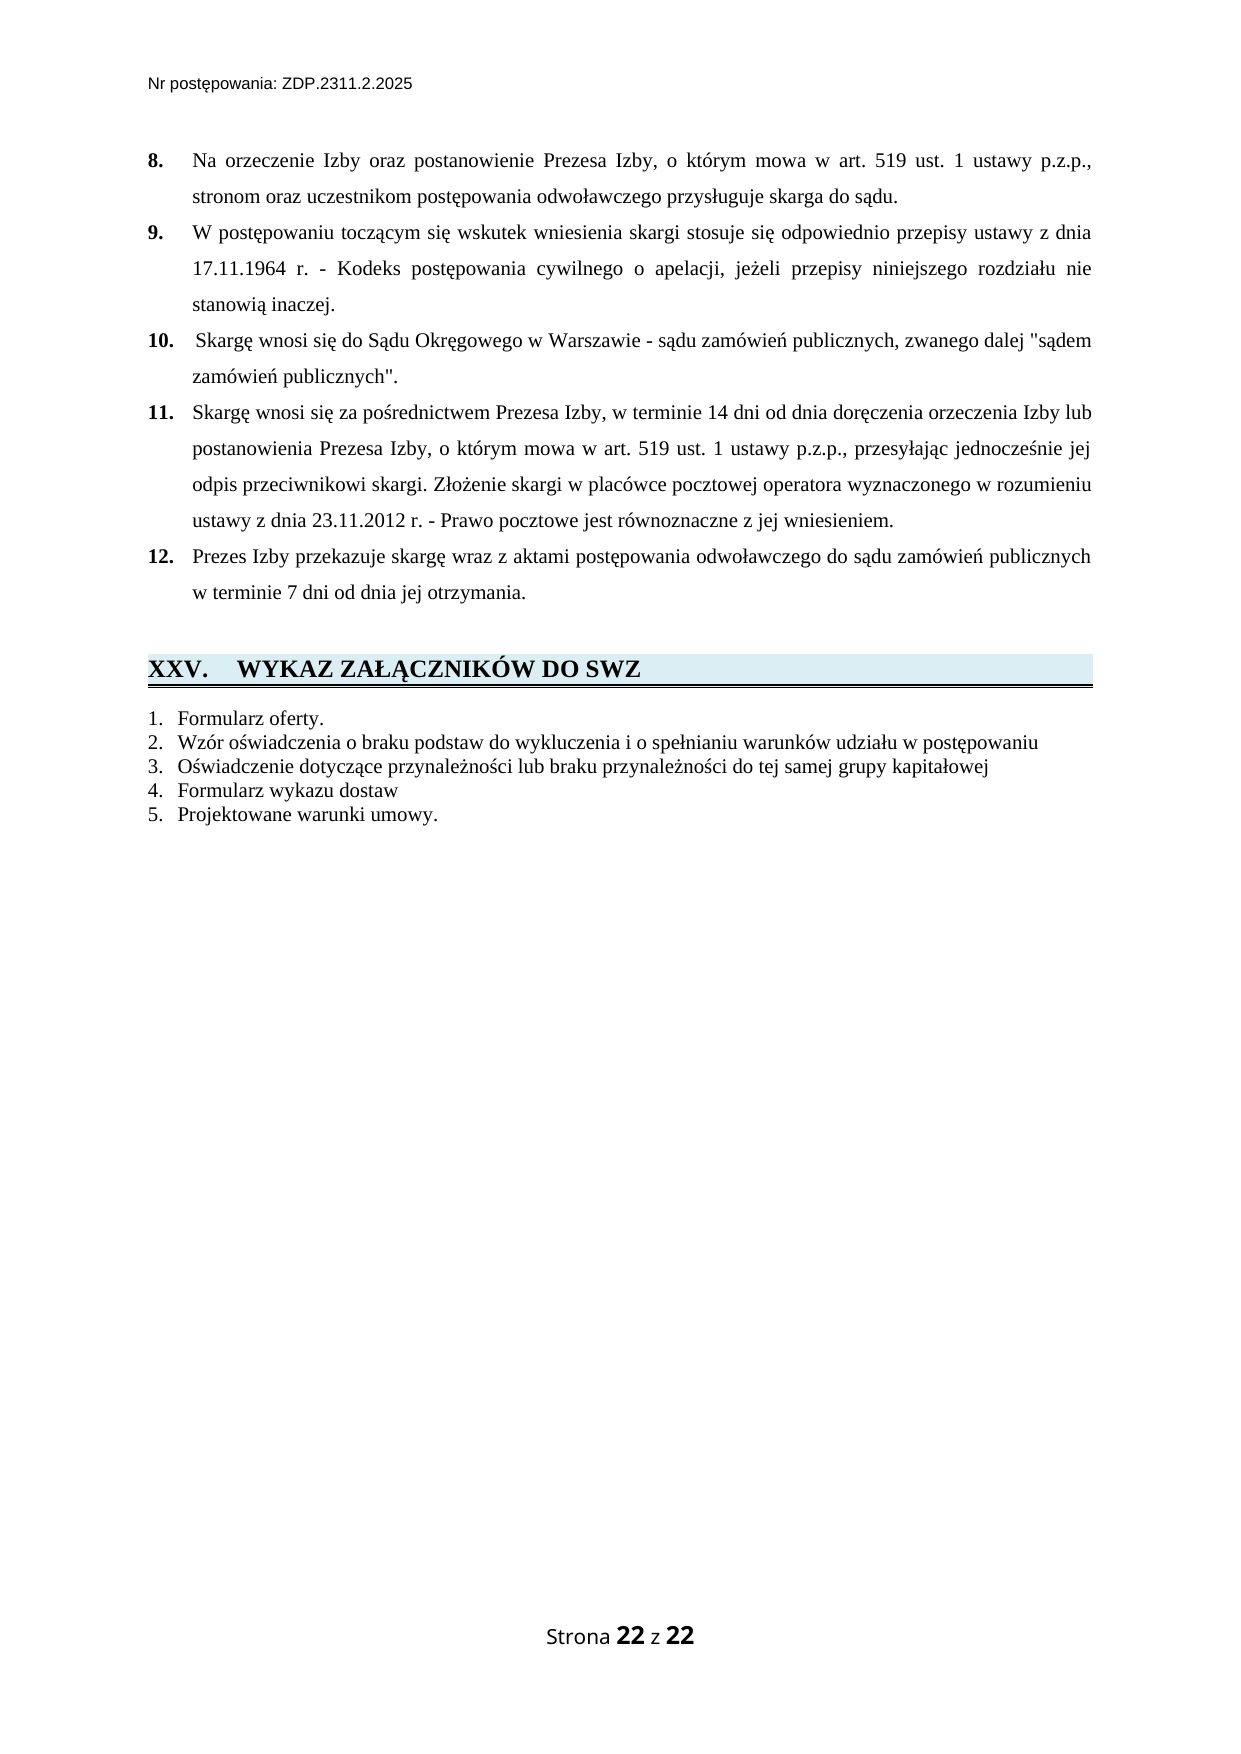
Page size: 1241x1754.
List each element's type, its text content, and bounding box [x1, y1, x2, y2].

list Formularz oferty. [148, 706, 1093, 730]
text 12. Prezes Izby przekazuje skargę wraz z aktami postępowania odwoławczego do sądu zamówień publicznych w terminie 7 dni od dnia jej otrzymania. [148, 544, 1093, 604]
list Projektowane warunki umowy. [148, 802, 1093, 826]
list XXV. WYKAZ ZAŁĄCZNIKÓW DO SWZ [148, 654, 1093, 684]
list Oświadczenie dotyczące przynależności lub braku przynależności do tej samej grupy kapitałowej [148, 754, 1093, 778]
text 11. Skargę wnosi się za pośrednictwem Prezesa Izby, w terminie 14 dni od dnia doręczenia orzeczenia Izby lub postanowienia Prezesa Izby, o którym mowa w art. 519 ust. 1 ustawy p.z.p., przesyłając jednocześnie jej odpis przeciwnikowi skargi. Złożenie skargi w placówce pocztowej operatora wyznaczonego w rozumieniu ustawy z dnia 23.11.2012 r. - Prawo pocztowe jest równoznaczne z jej wniesieniem. [148, 400, 1093, 532]
list Formularz wykazu dostaw [148, 778, 1093, 802]
text 10. Skargę wnosi się do Sądu Okręgowego w Warszawie - sądu zamówień publicznych, zwanego dalej "sądem zamówień publicznych". [148, 328, 1093, 388]
text 9. W postępowaniu toczącym się wskutek wniesienia skargi stosuje się odpowiednio przepisy ustawy z dnia 17.11.1964 r. - Kodeks postępowania cywilnego o apelacji, jeżeli przepisy niniejszego rozdziału nie stanowią inaczej. [148, 220, 1093, 316]
text 8. Na orzeczenie Izby oraz postanowienie Prezesa Izby, o którym mowa w art. 519 ust. 1 ustawy p.z.p., stronom oraz uczestnikom postępowania odwoławczego przysługuje skarga do sądu. [148, 148, 1093, 208]
list Wzór oświadczenia o braku podstaw do wykluczenia i o spełnianiu warunków udziału w postępowaniu [148, 730, 1093, 754]
